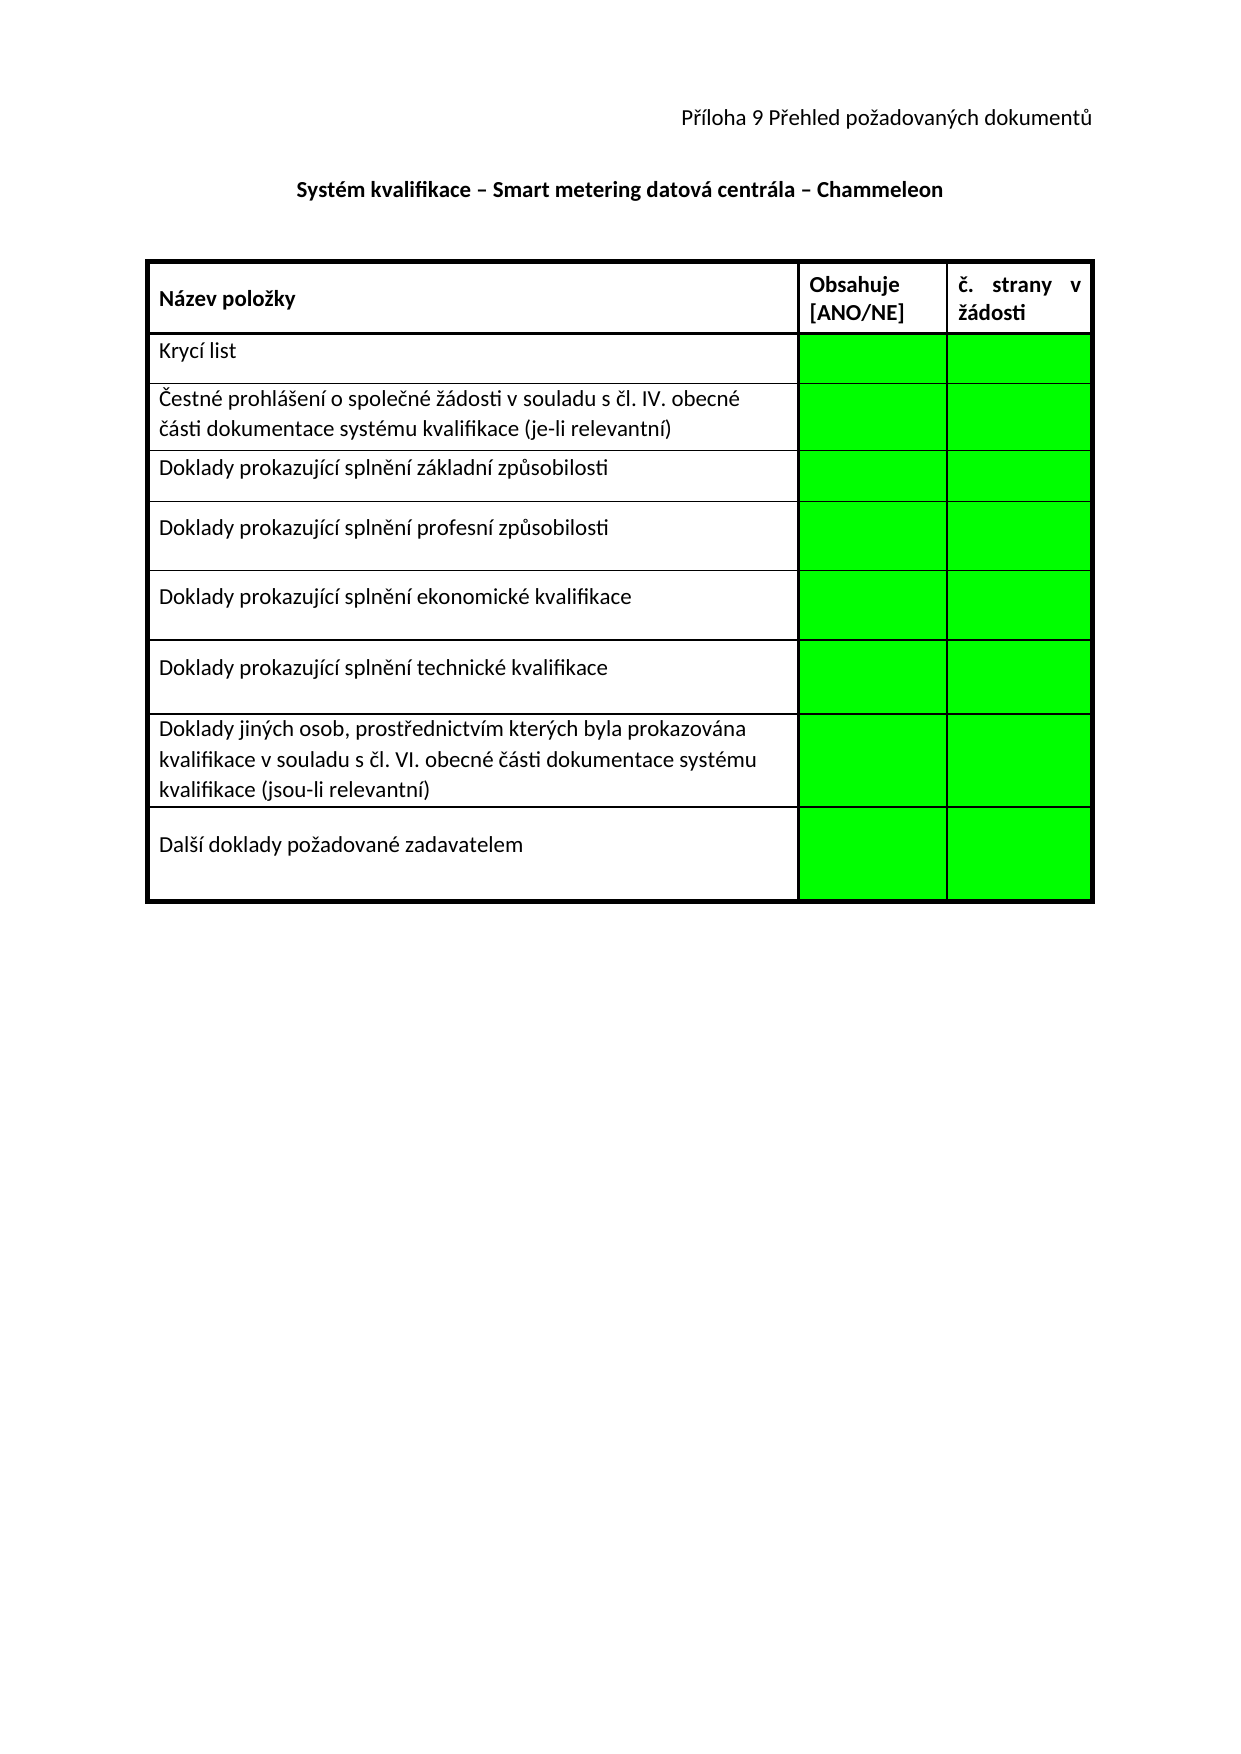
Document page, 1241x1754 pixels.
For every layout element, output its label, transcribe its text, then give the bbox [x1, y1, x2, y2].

table_header Název položky [150, 264, 797, 332]
table_cell [948, 641, 1090, 713]
table_cell [800, 571, 946, 639]
table_cell [800, 715, 946, 806]
table_cell [800, 384, 946, 450]
table_cell Další doklady požadované zadavatelem [150, 808, 797, 899]
table_cell [800, 335, 946, 383]
table_cell Čestné prohlášení o společné žádosti v souladu s čl. IV. obecné části dokumentace systému kvalifikace (je-li relevantní) [150, 384, 797, 450]
table_cell [948, 715, 1090, 806]
table_cell [948, 571, 1090, 639]
table_cell Doklady prokazující splnění ekonomické kvalifikace [150, 571, 797, 639]
table_cell Doklady prokazující splnění profesní způsobilosti [150, 502, 797, 570]
table_cell Doklady jiných osob, prostřednictvím kterých byla prokazována kvalifikace v souladu s čl. VI. obecné části dokumentace systému kvalifikace (jsou-li relevantní) [150, 715, 797, 806]
table_cell Doklady prokazující splnění základní způsobilosti [150, 451, 797, 501]
table_cell Krycí list [150, 335, 797, 383]
table_cell [948, 502, 1090, 570]
table_cell [800, 451, 946, 501]
table_header Obsahuje [ANO/NE] [800, 264, 946, 332]
table_header č. strany v žádosti [948, 264, 1090, 332]
table_cell [948, 335, 1090, 383]
table_cell [948, 451, 1090, 501]
table_cell Doklady prokazující splnění technické kvalifikace [150, 641, 797, 713]
table_cell [800, 502, 946, 570]
table_cell [948, 808, 1090, 899]
table_cell [800, 808, 946, 899]
table_cell [800, 641, 946, 713]
text Systém kvalifikace – Smart metering datová centrála – Chammeleon [148, 174, 1093, 203]
table_cell [948, 384, 1090, 450]
